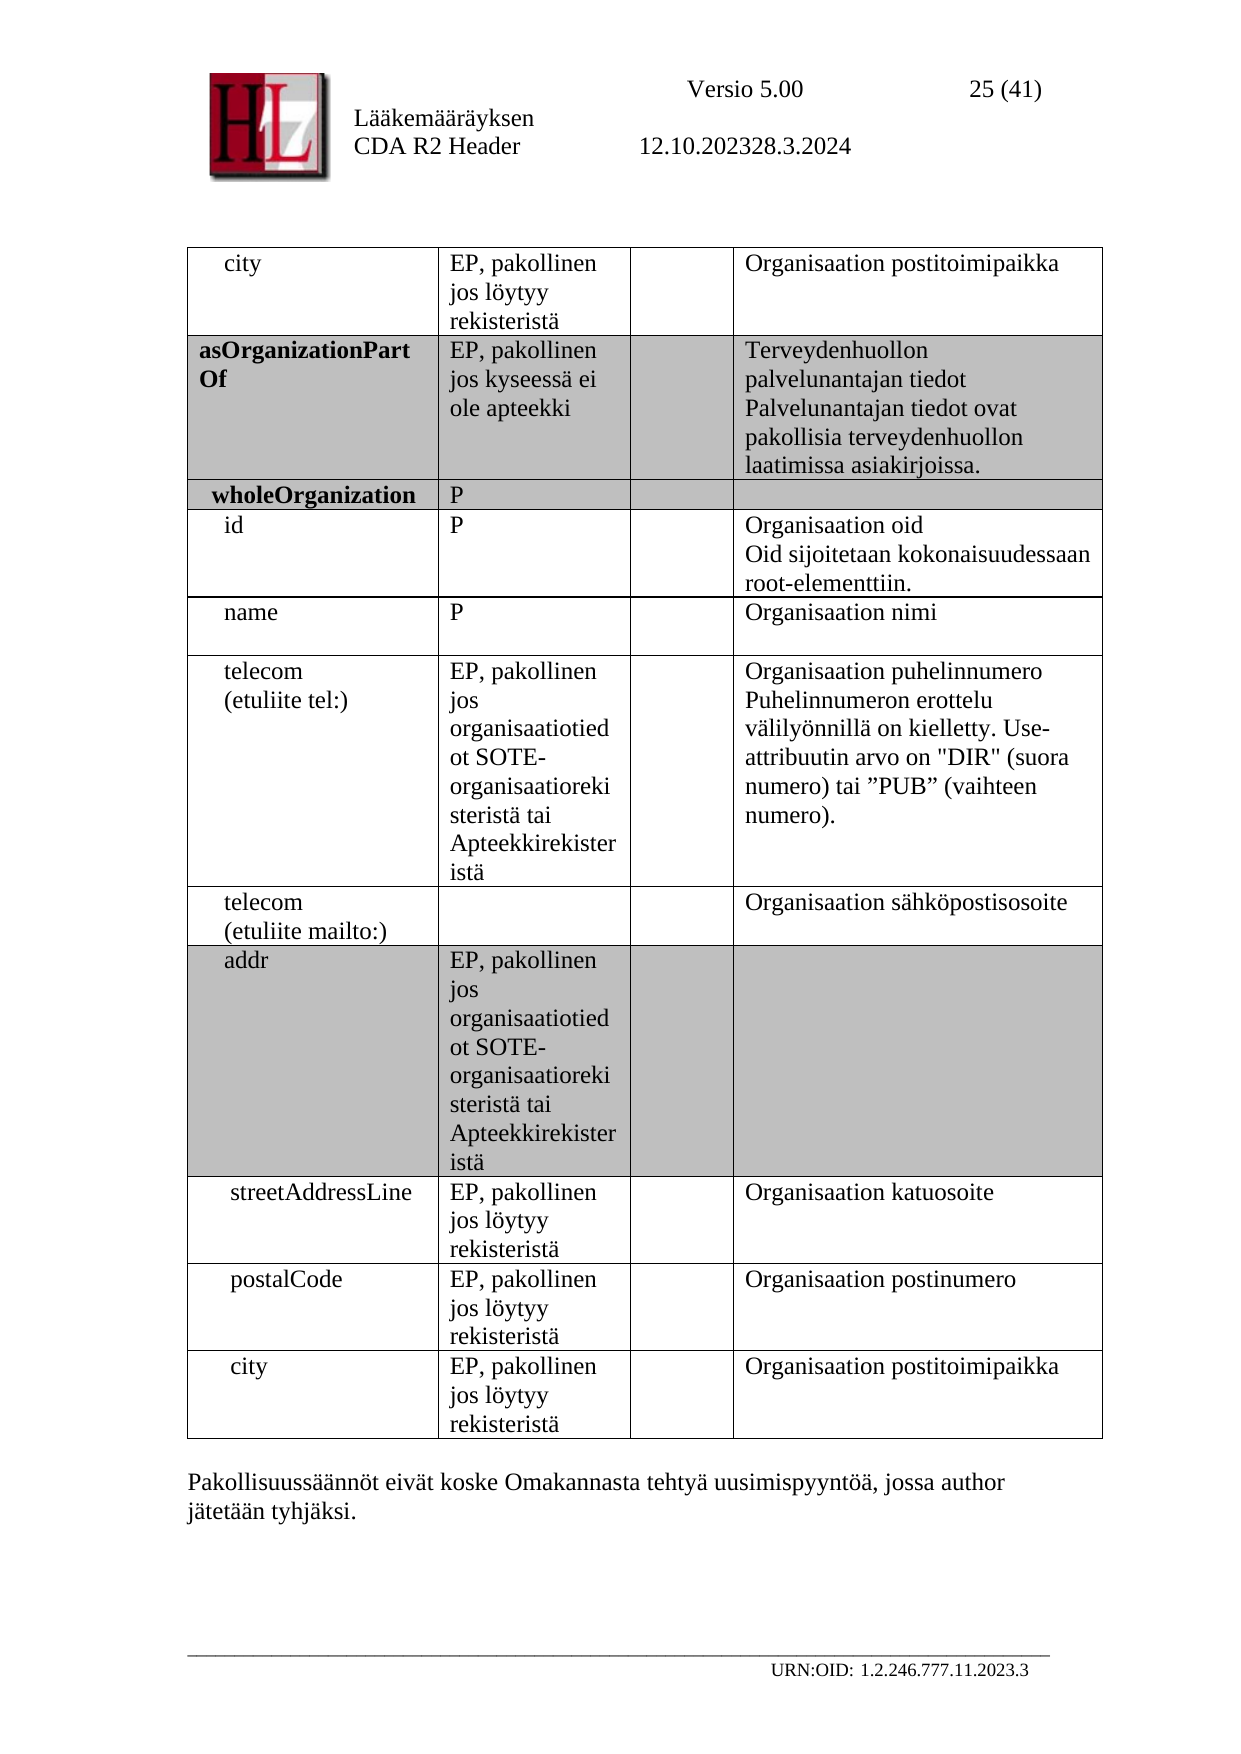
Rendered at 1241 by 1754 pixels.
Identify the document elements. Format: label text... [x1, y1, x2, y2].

table_cell addr [188, 946, 438, 1176]
table_cell EP, pakollinen jos kyseessä ei ole apteekki [439, 336, 630, 479]
table_cell [631, 656, 733, 886]
table_cell telecom (etuliite mailto:) [188, 887, 438, 944]
table_cell Organisaation puhelinnumero Puhelinnumeron erottelu välilyönnillä on kielletty. Use-attribuutin arvo on "DIR" (suora numero) tai ”PUB” (vaihteen numero). [734, 656, 1102, 886]
table_cell [734, 946, 1102, 1176]
table_cell wholeOrganization [188, 480, 438, 509]
table_cell Organisaation postitoimipaikka [734, 1351, 1102, 1437]
table_cell [439, 887, 630, 944]
picture [209, 73, 332, 182]
table_cell EP, pakollinen jos löytyy rekisteristä [439, 1177, 630, 1263]
table_cell [631, 887, 733, 944]
table_cell streetAddressLine [188, 1177, 438, 1263]
table_cell P [439, 480, 630, 509]
table_cell [631, 1264, 733, 1350]
table_cell Organisaation nimi [734, 598, 1102, 655]
table_cell name [188, 598, 438, 655]
table_cell [631, 510, 733, 596]
table_cell EP, pakollinen jos löytyy rekisteristä [439, 1351, 630, 1437]
table_cell telecom (etuliite tel:) [188, 656, 438, 886]
table_cell [734, 480, 1102, 509]
table_cell [631, 1351, 733, 1437]
table_cell id [188, 510, 438, 596]
table_cell [631, 946, 733, 1176]
table_cell Organisaation postitoimipaikka [734, 248, 1102, 334]
text Pakollisuussäännöt eivät koske Omakannasta tehtyä uusimispyyntöä, jossa author jätetään tyhjäksi. [187, 1467, 1053, 1525]
table_cell [631, 598, 733, 655]
table_cell P [439, 598, 630, 655]
table_cell EP, pakollinen jos löytyy rekisteristä [439, 248, 630, 334]
table_cell postalCode [188, 1264, 438, 1350]
table_cell [631, 480, 733, 509]
table_cell [631, 336, 733, 479]
table_cell Organisaation postinumero [734, 1264, 1102, 1350]
table_cell Terveydenhuollon palvelunantajan tiedot Palvelunantajan tiedot ovat pakollisia terveydenhuollon laatimissa asiakirjoissa. [734, 336, 1102, 479]
table_cell Organisaation oid Oid sijoitetaan kokonaisuudessaan root-elementtiin. [734, 510, 1102, 596]
table_cell Organisaation katuosoite [734, 1177, 1102, 1263]
table_cell EP, pakollinen jos löytyy rekisteristä [439, 1264, 630, 1350]
table_cell [631, 1177, 733, 1263]
table_cell [631, 248, 733, 334]
table_cell EP, pakollinen jos organisaatiotiedot SOTE-organisaatiorekisteristä tai Apteekkirekisteristä [439, 656, 630, 886]
table_cell P [439, 510, 630, 596]
table_cell Organisaation sähköpostisosoite [734, 887, 1102, 944]
table_cell city [188, 1351, 438, 1437]
table_cell EP, pakollinen jos organisaatiotiedot SOTE-organisaatiorekisteristä tai Apteekkirekisteristä [439, 946, 630, 1176]
table_cell asOrganizationPartOf [188, 336, 438, 479]
table_cell city [188, 248, 438, 334]
